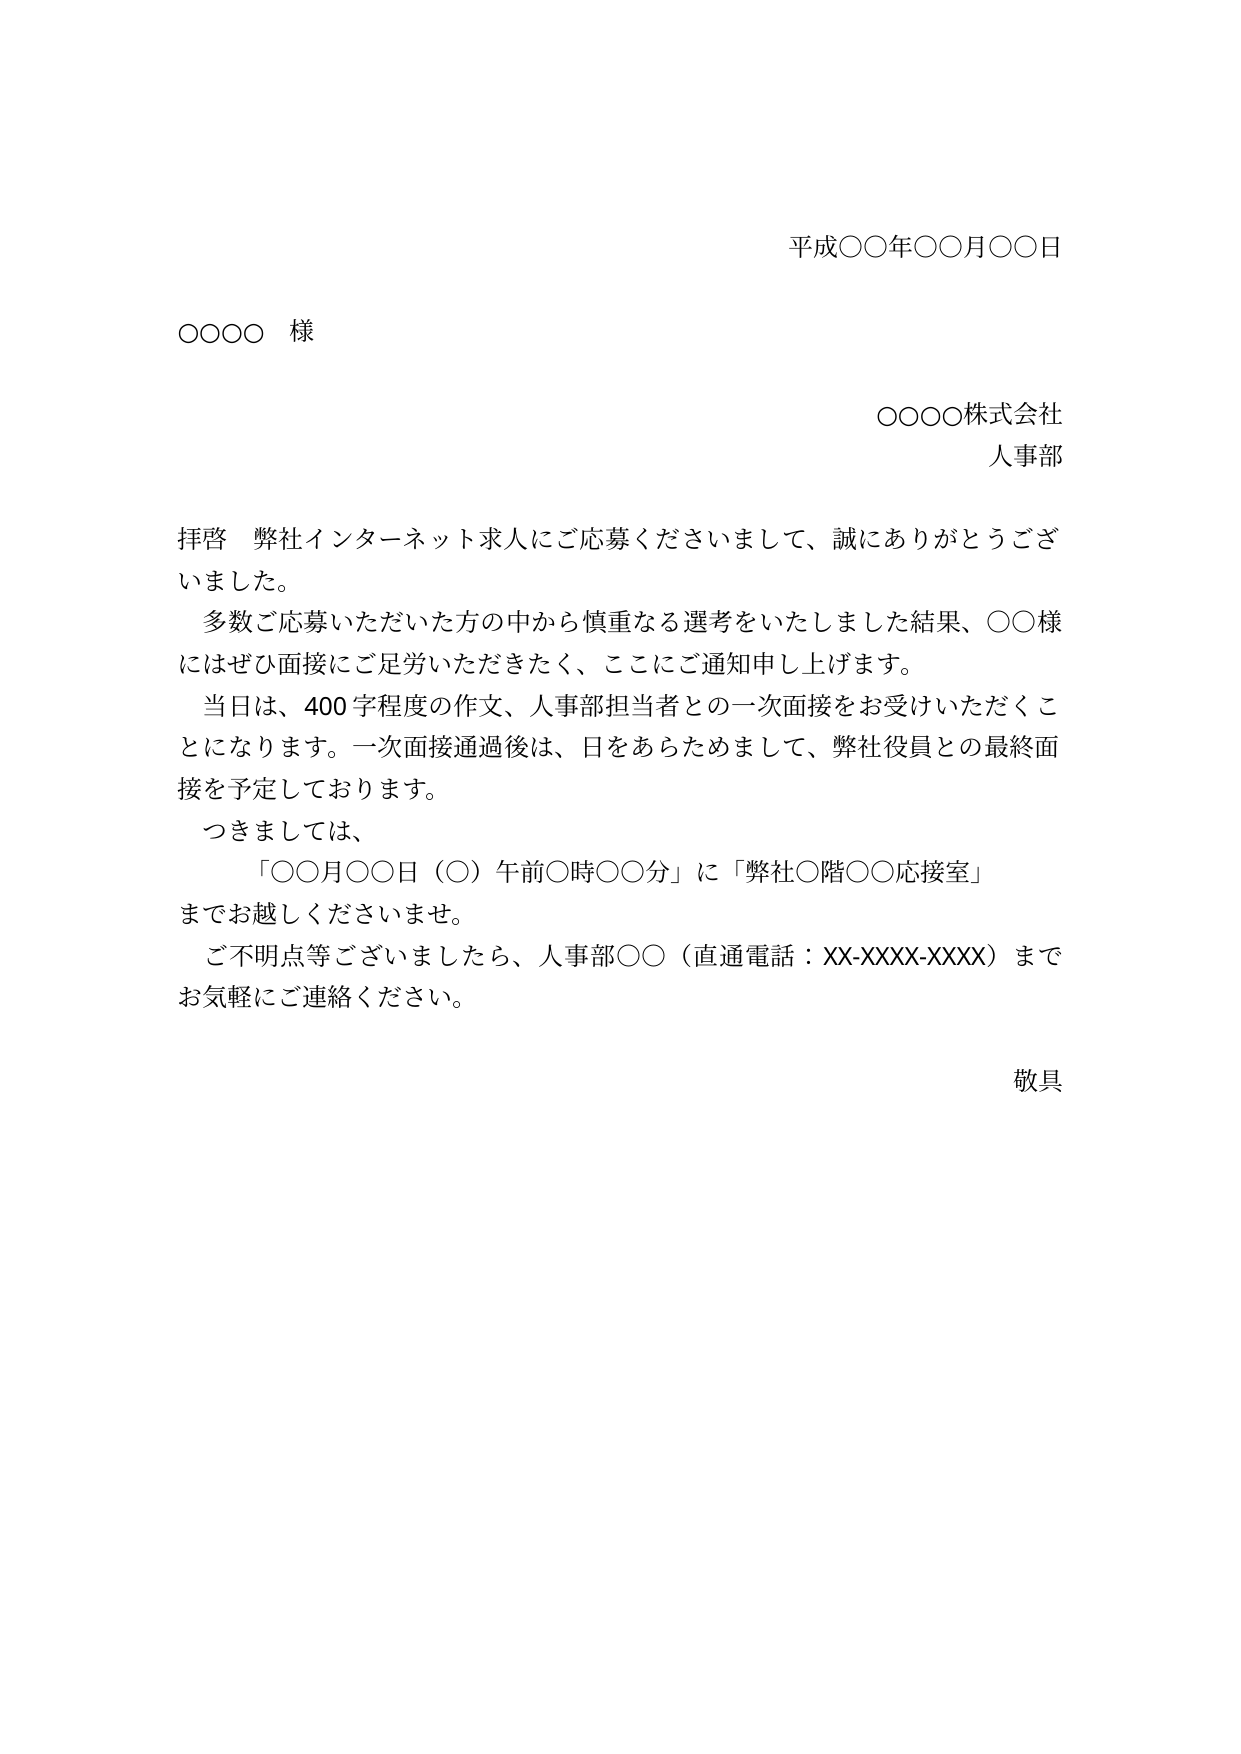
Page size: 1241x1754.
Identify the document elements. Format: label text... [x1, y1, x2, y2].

text つきましては、 [177, 808, 1063, 850]
text 「○○月○○日（○）午前○時○○分」に「弊社○階○○応接室」 [177, 850, 1063, 892]
text までお越しくださいませ。 [177, 892, 1063, 933]
text 拝啓 弊社インターネット求人にご応募くださいまして、誠にありがとうございました。 [177, 517, 1063, 600]
text ○○○○株式会社 [177, 392, 1063, 433]
text 人事部 [177, 433, 1063, 475]
text 当日は、400字程度の作文、人事部担当者との一次面接をお受けいただくことになります。一次面接通過後は、日をあらためまして、弊社役員との最終面接を予定しております。 [177, 683, 1063, 808]
text 多数ご応募いただいた方の中から慎重なる選考をいたしました結果、○○様にはぜひ面接にご足労いただきたく、ここにご通知申し上げます。 [177, 600, 1063, 683]
text ○○○○ 様 [177, 308, 1063, 350]
text ご不明点等ございましたら、人事部○○（直通電話：XX-XXXX-XXXX）までお気軽にご連絡ください。 [177, 933, 1063, 1017]
text 平成○○年○○月○○日 [177, 225, 1063, 267]
text 敬具 [177, 1058, 1063, 1100]
